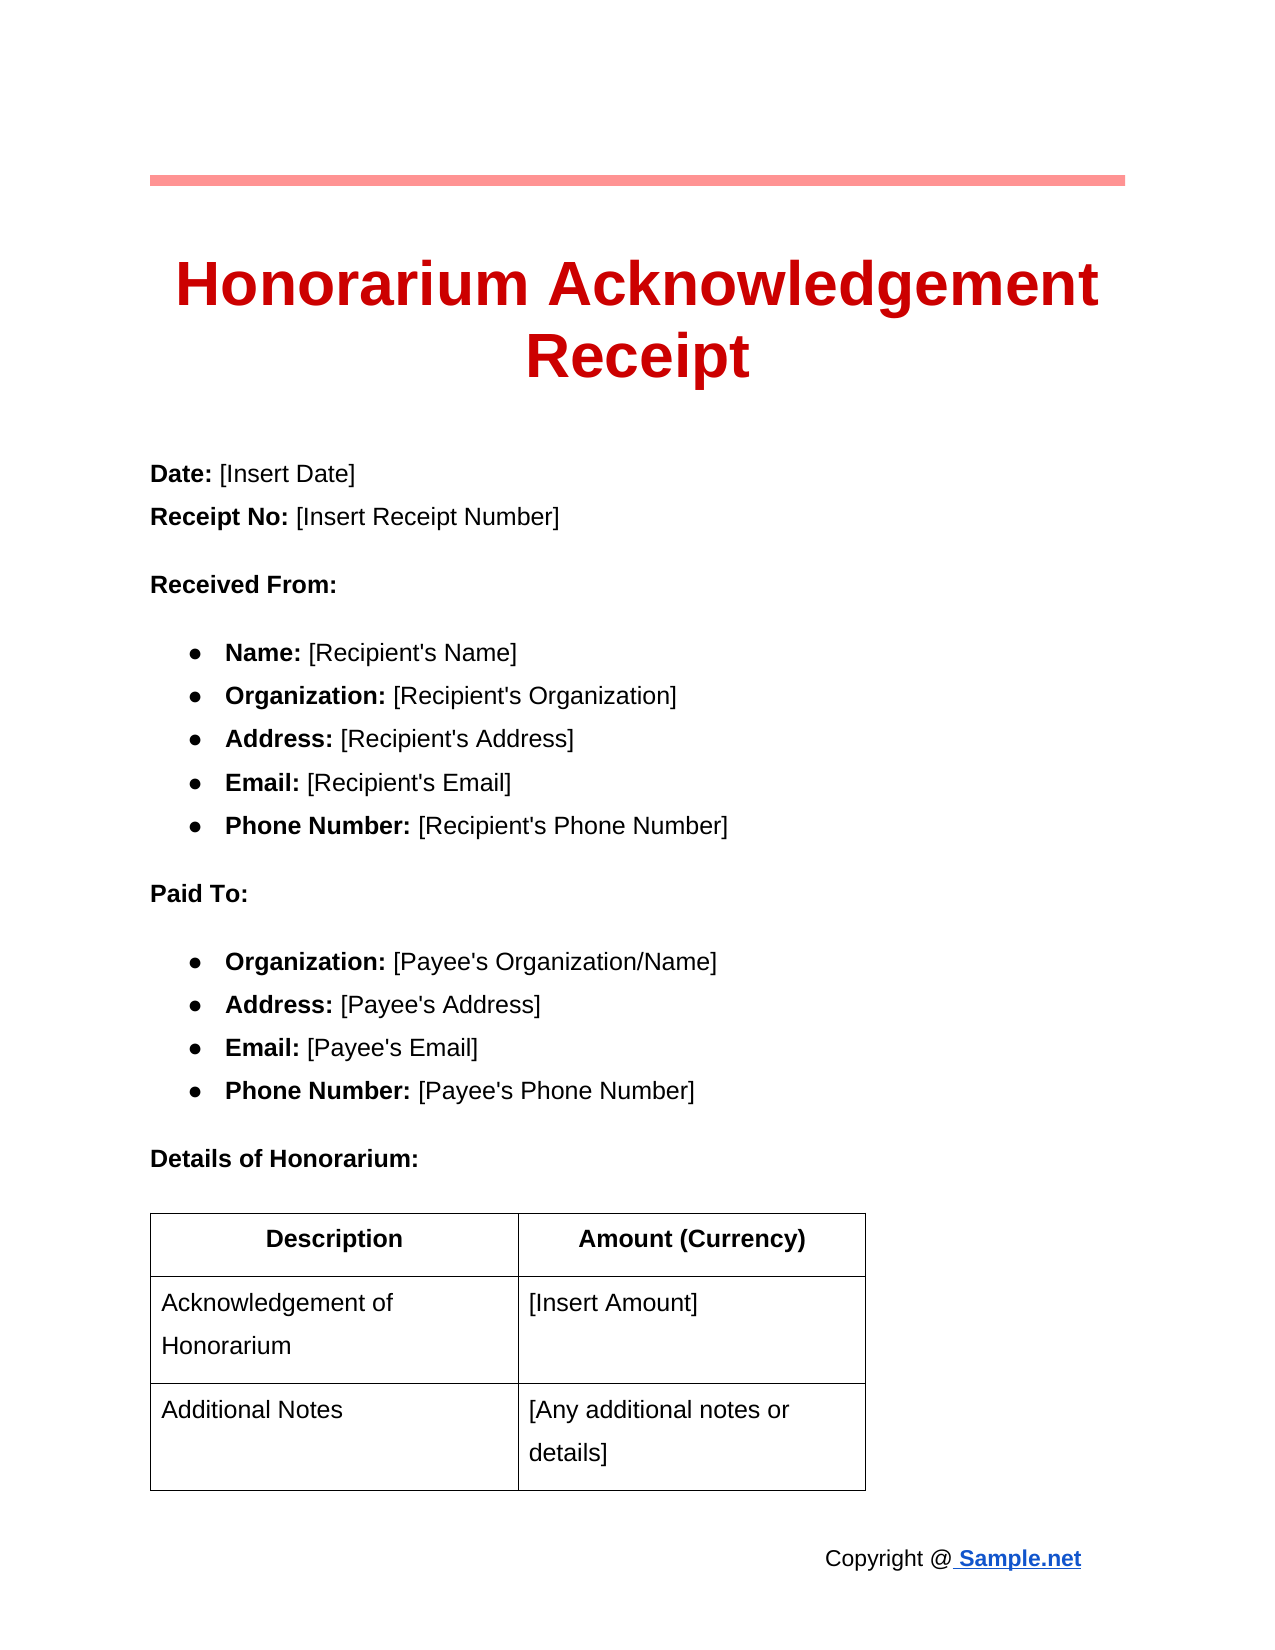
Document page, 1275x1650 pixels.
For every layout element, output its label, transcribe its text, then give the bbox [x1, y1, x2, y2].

list Phone Number: [Recipient's Phone Number] [187, 811, 1125, 839]
text Details of Honorarium: [150, 1144, 1125, 1173]
list Address: [Recipient's Address] [187, 724, 1125, 753]
text Paid To: [150, 879, 1125, 907]
list Phone Number: [Payee's Phone Number] [187, 1076, 1125, 1105]
list Address: [Payee's Address] [187, 990, 1125, 1019]
list Email: [Payee's Email] [187, 1033, 1125, 1062]
table_cell [Any additional notes or details] [519, 1384, 865, 1490]
list Email: [Recipient's Email] [187, 767, 1125, 796]
text Received From: [150, 570, 1125, 599]
table_header Description [151, 1214, 518, 1276]
table_cell Acknowledgement of Honorarium [151, 1277, 518, 1383]
text Date: [Insert Date] Receipt No: [Insert Receipt Number] [150, 416, 1125, 531]
text Honorarium Acknowledgement Receipt [150, 186, 1125, 391]
list Name: [Recipient's Name] [187, 638, 1125, 667]
picture [150, 175, 1125, 186]
table_cell [Insert Amount] [519, 1277, 865, 1383]
table_header Amount (Currency) [519, 1214, 865, 1276]
table_cell Additional Notes [151, 1384, 518, 1490]
list Organization: [Payee's Organization/Name] [187, 947, 1125, 976]
list Organization: [Recipient's Organization] [187, 681, 1125, 710]
